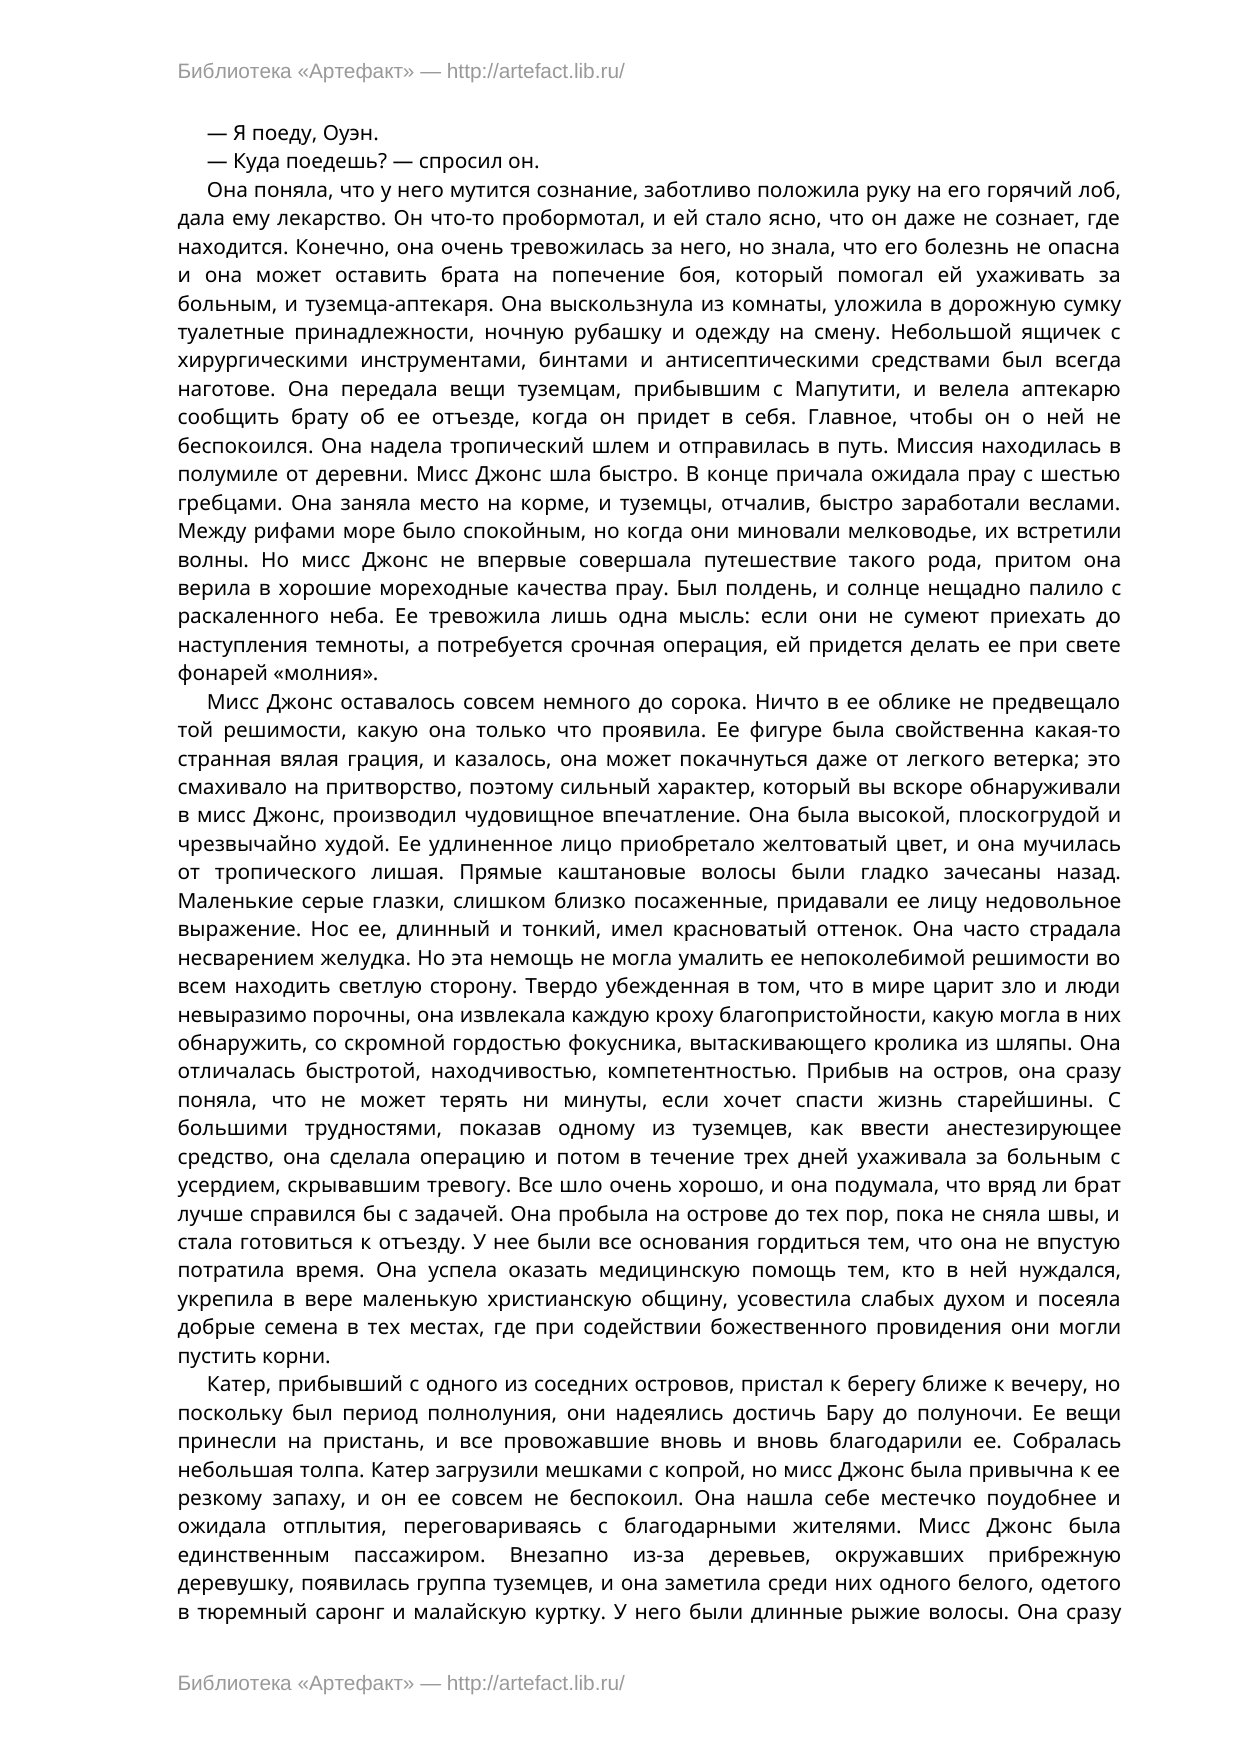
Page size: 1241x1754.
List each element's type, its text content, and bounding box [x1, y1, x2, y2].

text — Куда поедешь? — спросил он. [177, 147, 1122, 175]
text Она поняла, что у него мутится сознание, заботливо положила руку на его горячий лоб, дала ему лекарство. Он что-то пробормотал, и ей стало ясно, что он даже не сознает, где находится. Конечно, она очень тревожилась за него, но знала, что его болезнь не опасна и она может оставить брата на попечение боя, который помогал ей ухаживать за больным, и туземца-аптекаря. Она выскользнула из комнаты, уложила в дорожную сумку туалетные принадлежности, ночную рубашку и одежду на смену. Небольшой ящичек с хирургическими инструментами, бинтами и антисептическими средствами был всегда наготове. Она передала вещи туземцам, прибывшим с Мапутити, и велела аптекарю сообщить брату об ее отъезде, когда он придет в себя. Главное, чтобы он о ней не беспокоился. Она надела тропический шлем и отправилась в путь. Миссия находилась в полумиле от деревни. Мисс Джонс шла быстро. В конце причала ожидала прау с шестью гребцами. Она заняла место на корме, и туземцы, отчалив, быстро заработали веслами. Между рифами море было спокойным, но когда они миновали мелководье, их встретили волны. Но мисс Джонс не впервые совершала путешествие такого рода, притом она верила в хорошие мореходные качества прау. Был полдень, и солнце нещадно палило с раскаленного неба. Ее тревожила лишь одна мысль: если они не сумеют приехать до наступления темноты, а потребуется срочная операция, ей придется делать ее при свете фонарей «молния». [177, 175, 1122, 687]
text — Я поеду, Оуэн. [177, 118, 1122, 147]
text Мисс Джонс оставалось совсем немного до сорока. Ничто в ее облике не предвещало той решимости, какую она только что проявила. Ее фигуре была свойственна какая-то странная вялая грация, и казалось, она может покачнуться даже от легкого ветерка; это смахивало на притворство, поэтому сильный характер, который вы вскоре обнаруживали в мисс Джонс, производил чудовищное впечатление. Она была высокой, плоскогрудой и чрезвычайно худой. Ее удлиненное лицо приобретало желтоватый цвет, и она мучилась от тропического лишая. Прямые каштановые волосы были гладко зачесаны назад. Маленькие серые глазки, слишком близко посаженные, придавали ее лицу недовольное выражение. Нос ее, длинный и тонкий, имел красноватый оттенок. Она часто страдала несварением желудка. Но эта немощь не могла умалить ее непоколебимой решимости во всем находить светлую сторону. Твердо убежденная в том, что в мире царит зло и люди невыразимо порочны, она извлекала каждую кроху благопристойности, какую могла в них обнаружить, со скромной гордостью фокусника, вытаскивающего кролика из шляпы. Она отличалась быстротой, находчивостью, компетентностью. Прибыв на остров, она сразу поняла, что не может терять ни минуты, если хочет спасти жизнь старейшины. С большими трудностями, показав одному из туземцев, как ввести анестезирующее средство, она сделала операцию и потом в течение трех дней ухаживала за больным с усердием, скрывавшим тревогу. Все шло очень хорошо, и она подумала, что вряд ли брат лучше справился бы с задачей. Она пробыла на острове до тех пор, пока не сняла швы, и стала готовиться к отъезду. У нее были все основания гордиться тем, что она не впустую потратила время. Она успела оказать медицинскую помощь тем, кто в ней нуждался, укрепила в вере маленькую христианскую общину, усовестила слабых духом и посеяла добрые семена в тех местах, где при содействии божественного провидения они могли пустить корни. [177, 687, 1122, 1369]
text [177, 1369, 1122, 1625]
